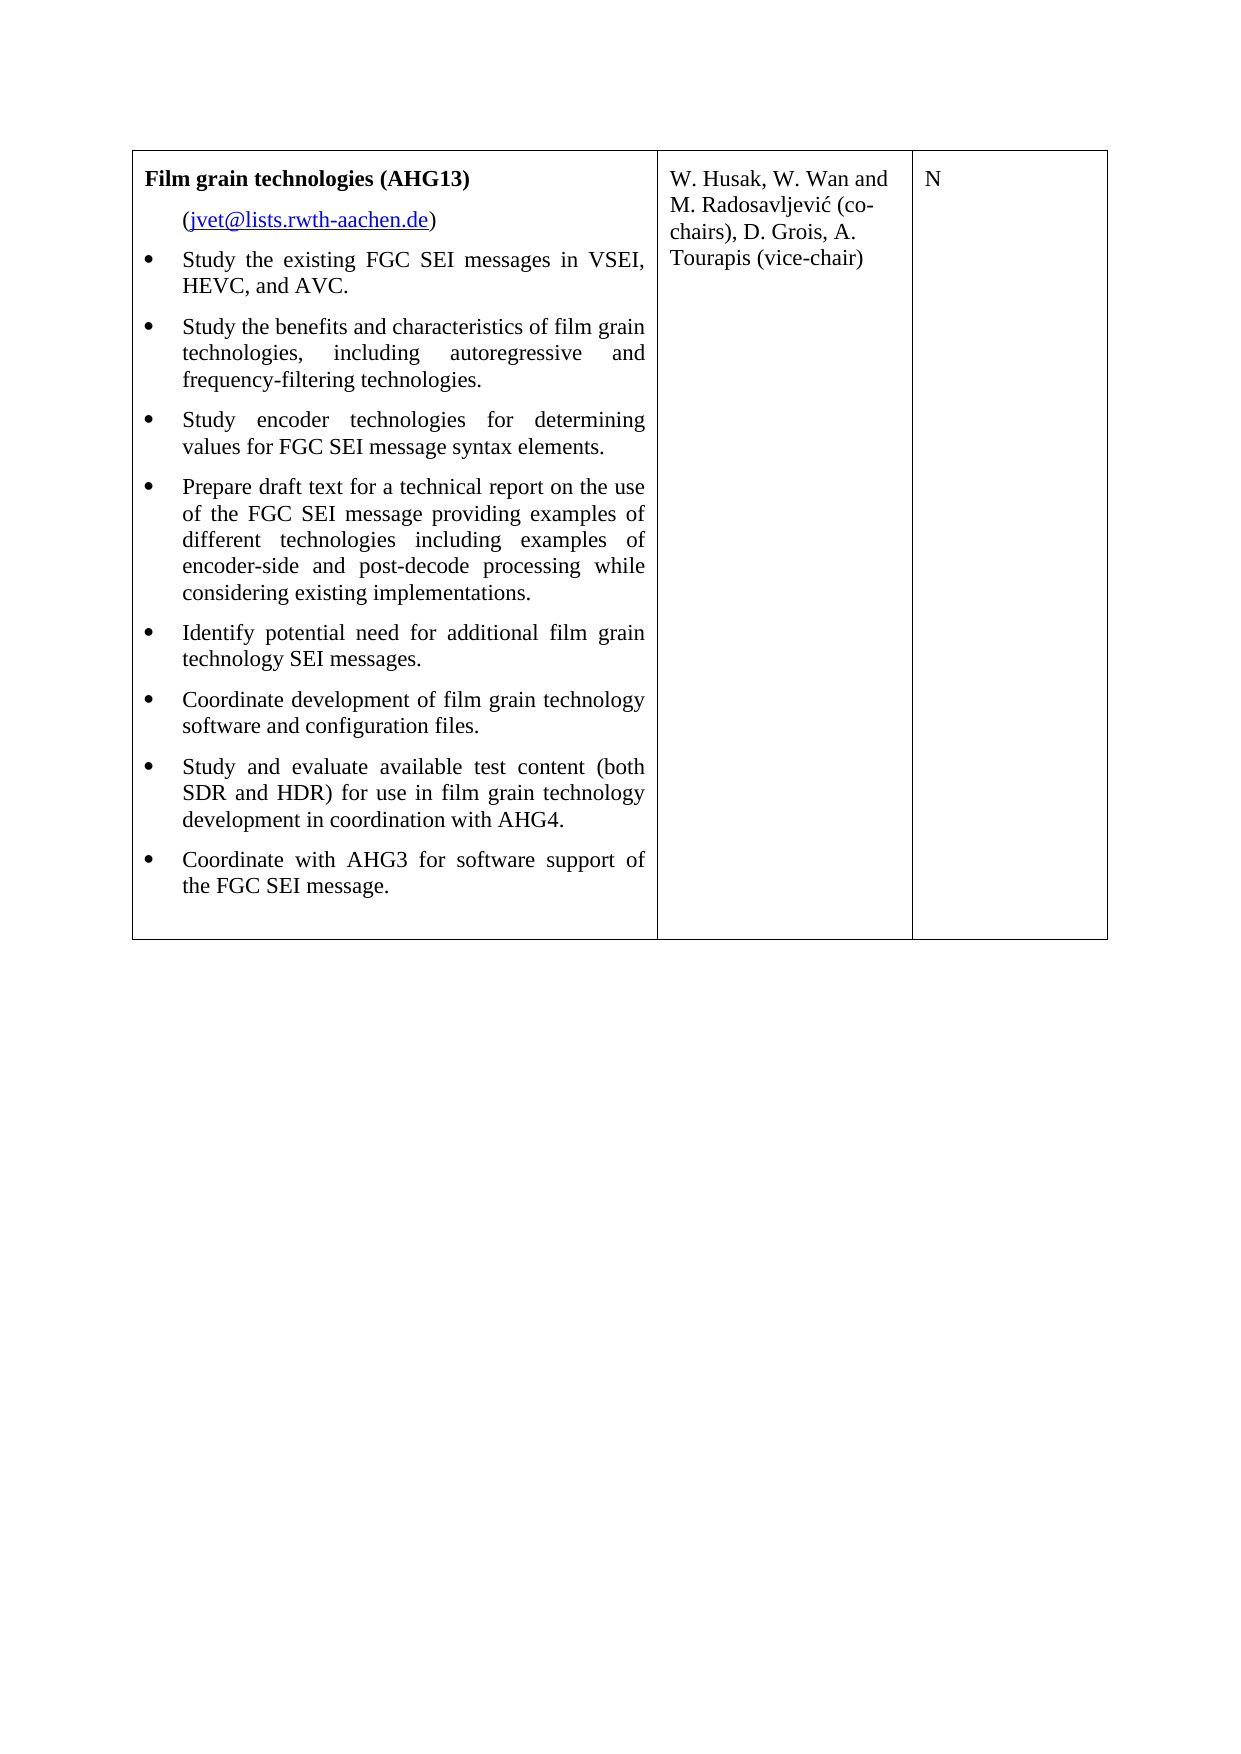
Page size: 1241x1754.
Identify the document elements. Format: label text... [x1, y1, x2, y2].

table_cell N [913, 151, 1107, 939]
table_cell Film grain technologies (AHG13) (jvet@lists.rwth-aachen.de) Study the existing FGC SEI messages in VSEI, HEVC, and AVC. Study the benefits and characteristics of film grain technologies, including autoregressive and frequency-filtering technologies. Study encoder technologies for determining values for FGC SEI message syntax elements. Prepare draft text for a technical report on the use of the FGC SEI message providing examples of different technologies including examples of encoder-side and post-decode processing while considering existing implementations. Identify potential need for additional film grain technology SEI messages. Coordinate development of film grain technology software and configuration files. Study and evaluate available test content (both SDR and HDR) for use in film grain technology development in coordination with AHG4. Coordinate with AHG3 for software support of the FGC SEI message. [133, 151, 657, 939]
table_cell W. Husak, W. Wan and M. Radosavljević (co-chairs), D. Grois, A. Tourapis (vice-chair) [658, 151, 912, 939]
